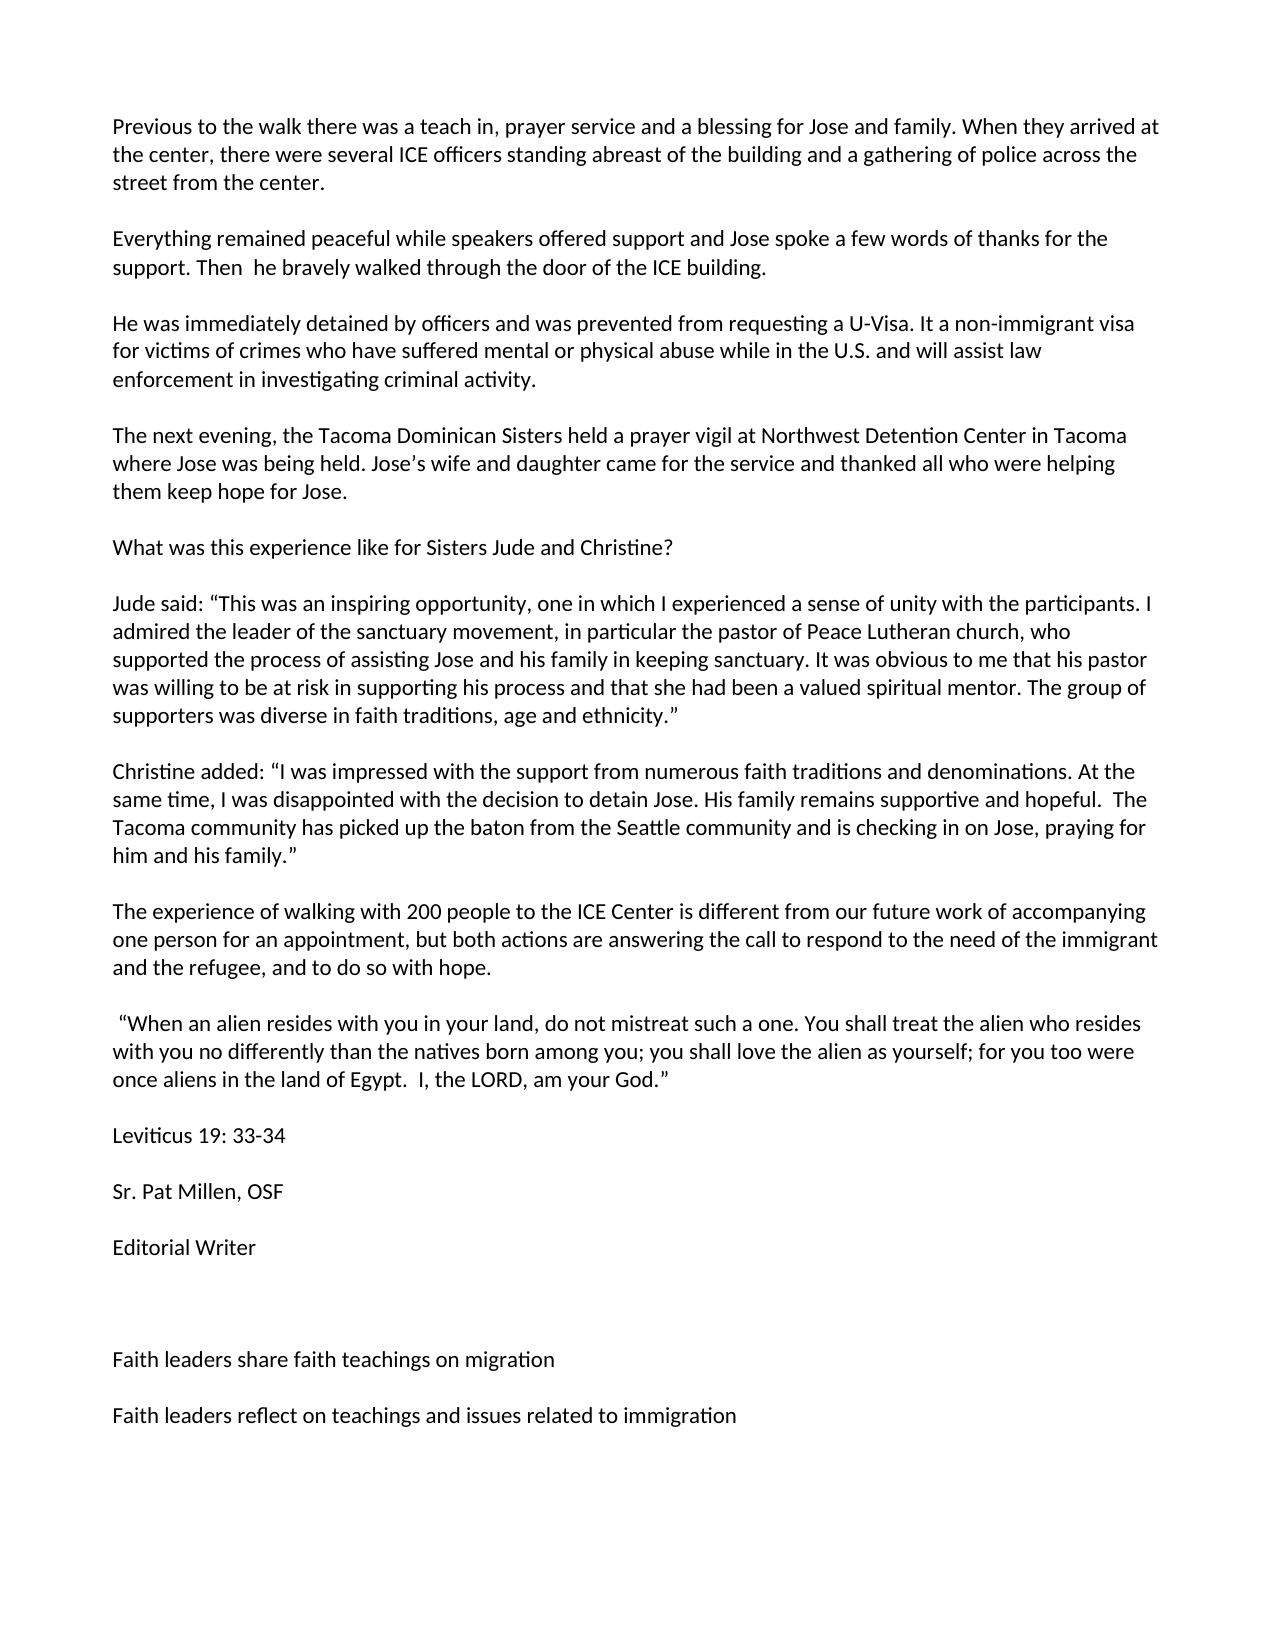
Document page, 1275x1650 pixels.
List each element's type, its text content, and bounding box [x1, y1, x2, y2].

text Jude said: “This was an inspiring opportunity, one in which I experienced a sense of unity with the participants. I admired the leader of the sanctuary movement, in particular the pastor of Peace Lutheran church, who supported the process of assisting Jose and his family in keeping sanctuary. It was obvious to me that his pastor was willing to be at risk in supporting his process and that she had been a valued spiritual mentor. The group of supporters was diverse in faith traditions, age and ethnicity.” [112, 589, 1162, 729]
text Faith leaders reflect on teachings and issues related to immigration [112, 1401, 1162, 1429]
text Previous to the walk there was a teach in, prayer service and a blessing for Jose and family. When they arrived at the center, there were several ICE officers standing abreast of the building and a gathering of police across the street from the center. [112, 112, 1162, 197]
text Editorial Writer [112, 1233, 1162, 1261]
text Everything remained peaceful while speakers offered support and Jose spoke a few words of thanks for the support. Then he bravely walked through the door of the ICE building. [112, 224, 1162, 281]
text Leviticus 19: 33-34 [112, 1121, 1162, 1149]
text Sr. Pat Millen, OSF [112, 1177, 1162, 1205]
text He was immediately detained by officers and was prevented from requesting a U-Visa. It a non-immigrant visa for victims of crimes who have suffered mental or physical abuse while in the U.S. and will assist law enforcement in investigating criminal activity. [112, 309, 1162, 393]
text Christine added: “I was impressed with the support from numerous faith traditions and denominations. At the same time, I was disappointed with the decision to detain Jose. His family remains supportive and hopeful. The Tacoma community has picked up the baton from the Seattle community and is checking in on Jose, praying for him and his family.” [112, 757, 1162, 869]
text Faith leaders share faith teachings on migration [112, 1345, 1162, 1373]
text What was this experience like for Sisters Jude and Christine? [112, 533, 1162, 561]
text The next evening, the Tacoma Dominican Sisters held a prayer vigil at Northwest Detention Center in Tacoma where Jose was being held. Jose’s wife and daughter came for the service and thanked all who were helping them keep hope for Jose. [112, 421, 1162, 505]
text The experience of walking with 200 people to the ICE Center is different from our future work of accompanying one person for an appointment, but both actions are answering the call to respond to the need of the immigrant and the refugee, and to do so with hope. [112, 897, 1162, 981]
text “When an alien resides with you in your land, do not mistreat such a one. You shall treat the alien who resides with you no differently than the natives born among you; you shall love the alien as yourself; for you too were once aliens in the land of Egypt. I, the LORD, am your God.” [112, 1009, 1162, 1093]
